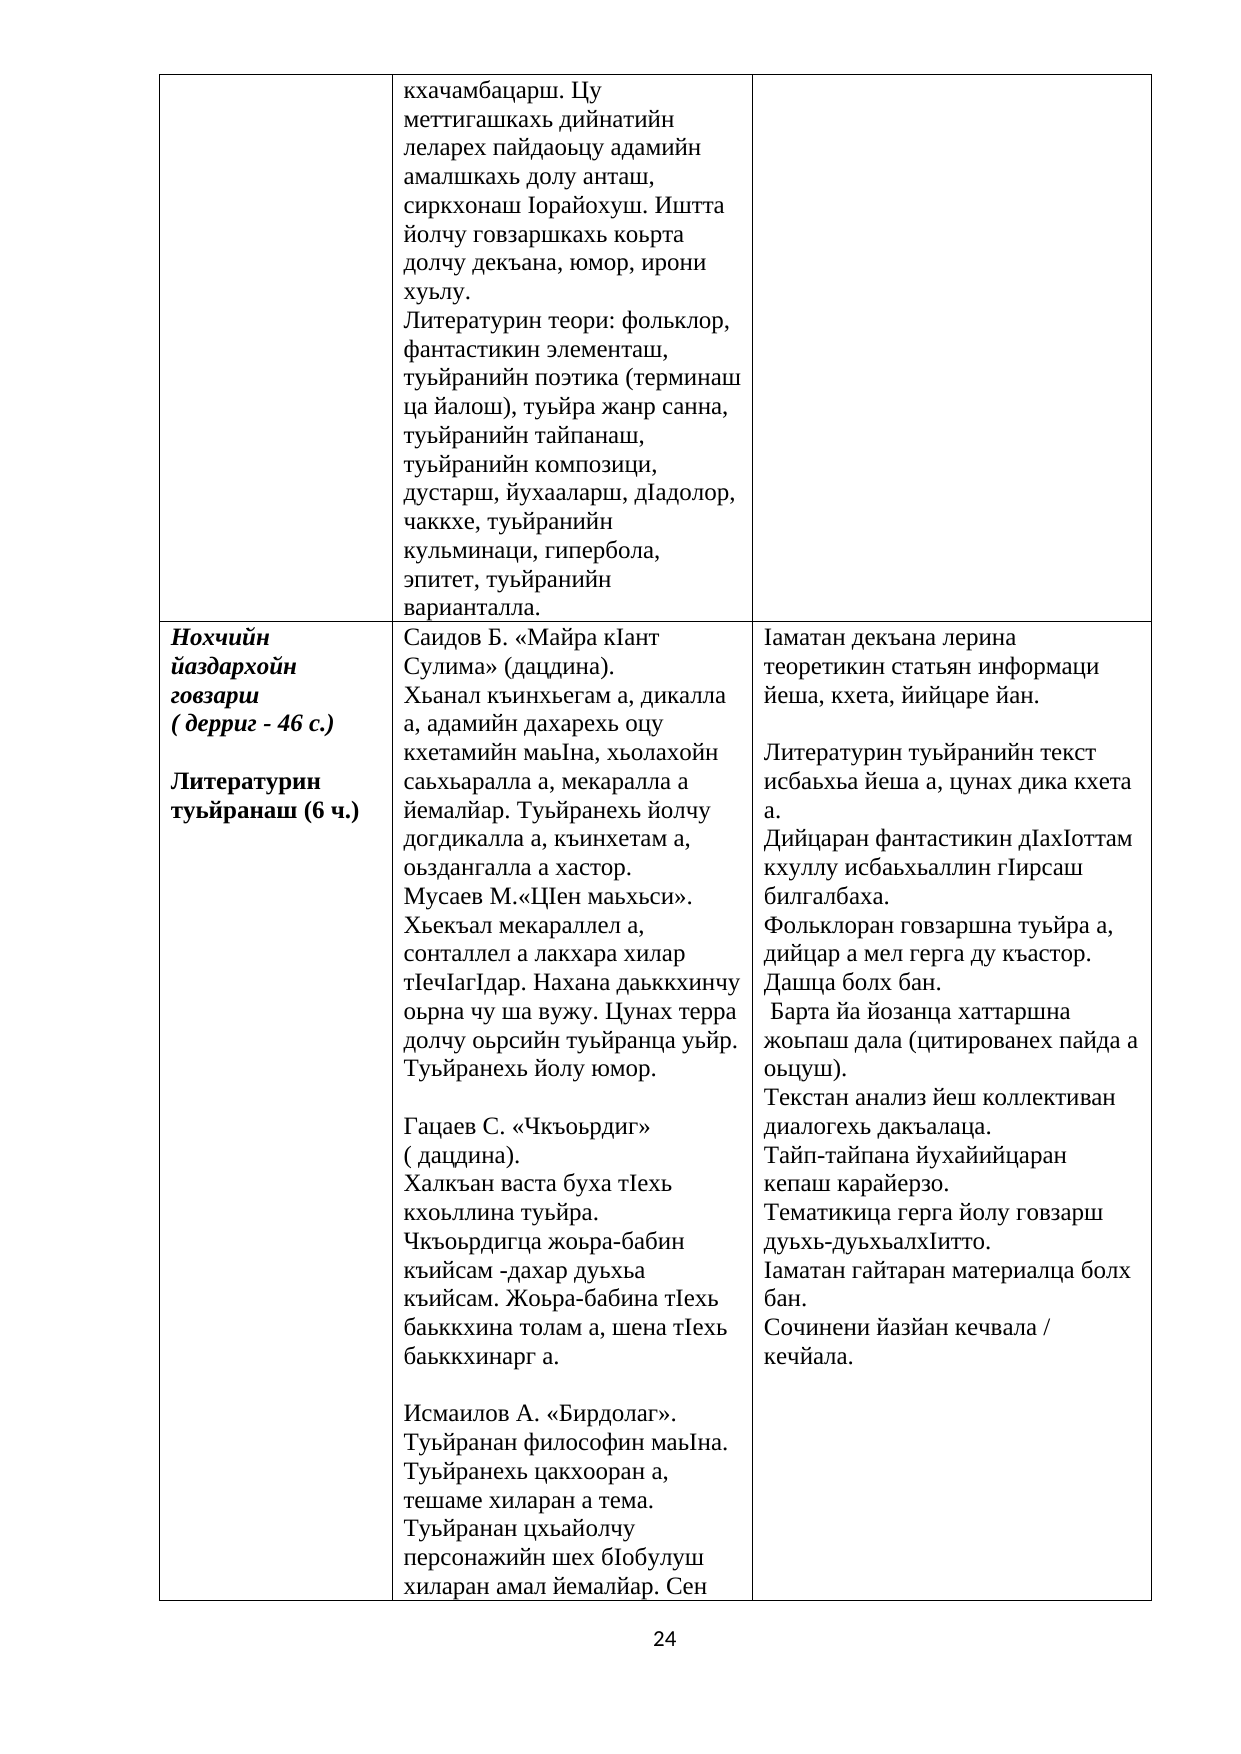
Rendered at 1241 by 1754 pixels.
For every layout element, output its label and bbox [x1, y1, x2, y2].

table_cell [393, 622, 752, 1600]
table_cell [753, 75, 1151, 621]
table_cell [160, 75, 392, 621]
table_cell [160, 622, 392, 1600]
table_cell [753, 622, 1151, 1600]
table_cell [393, 75, 752, 621]
